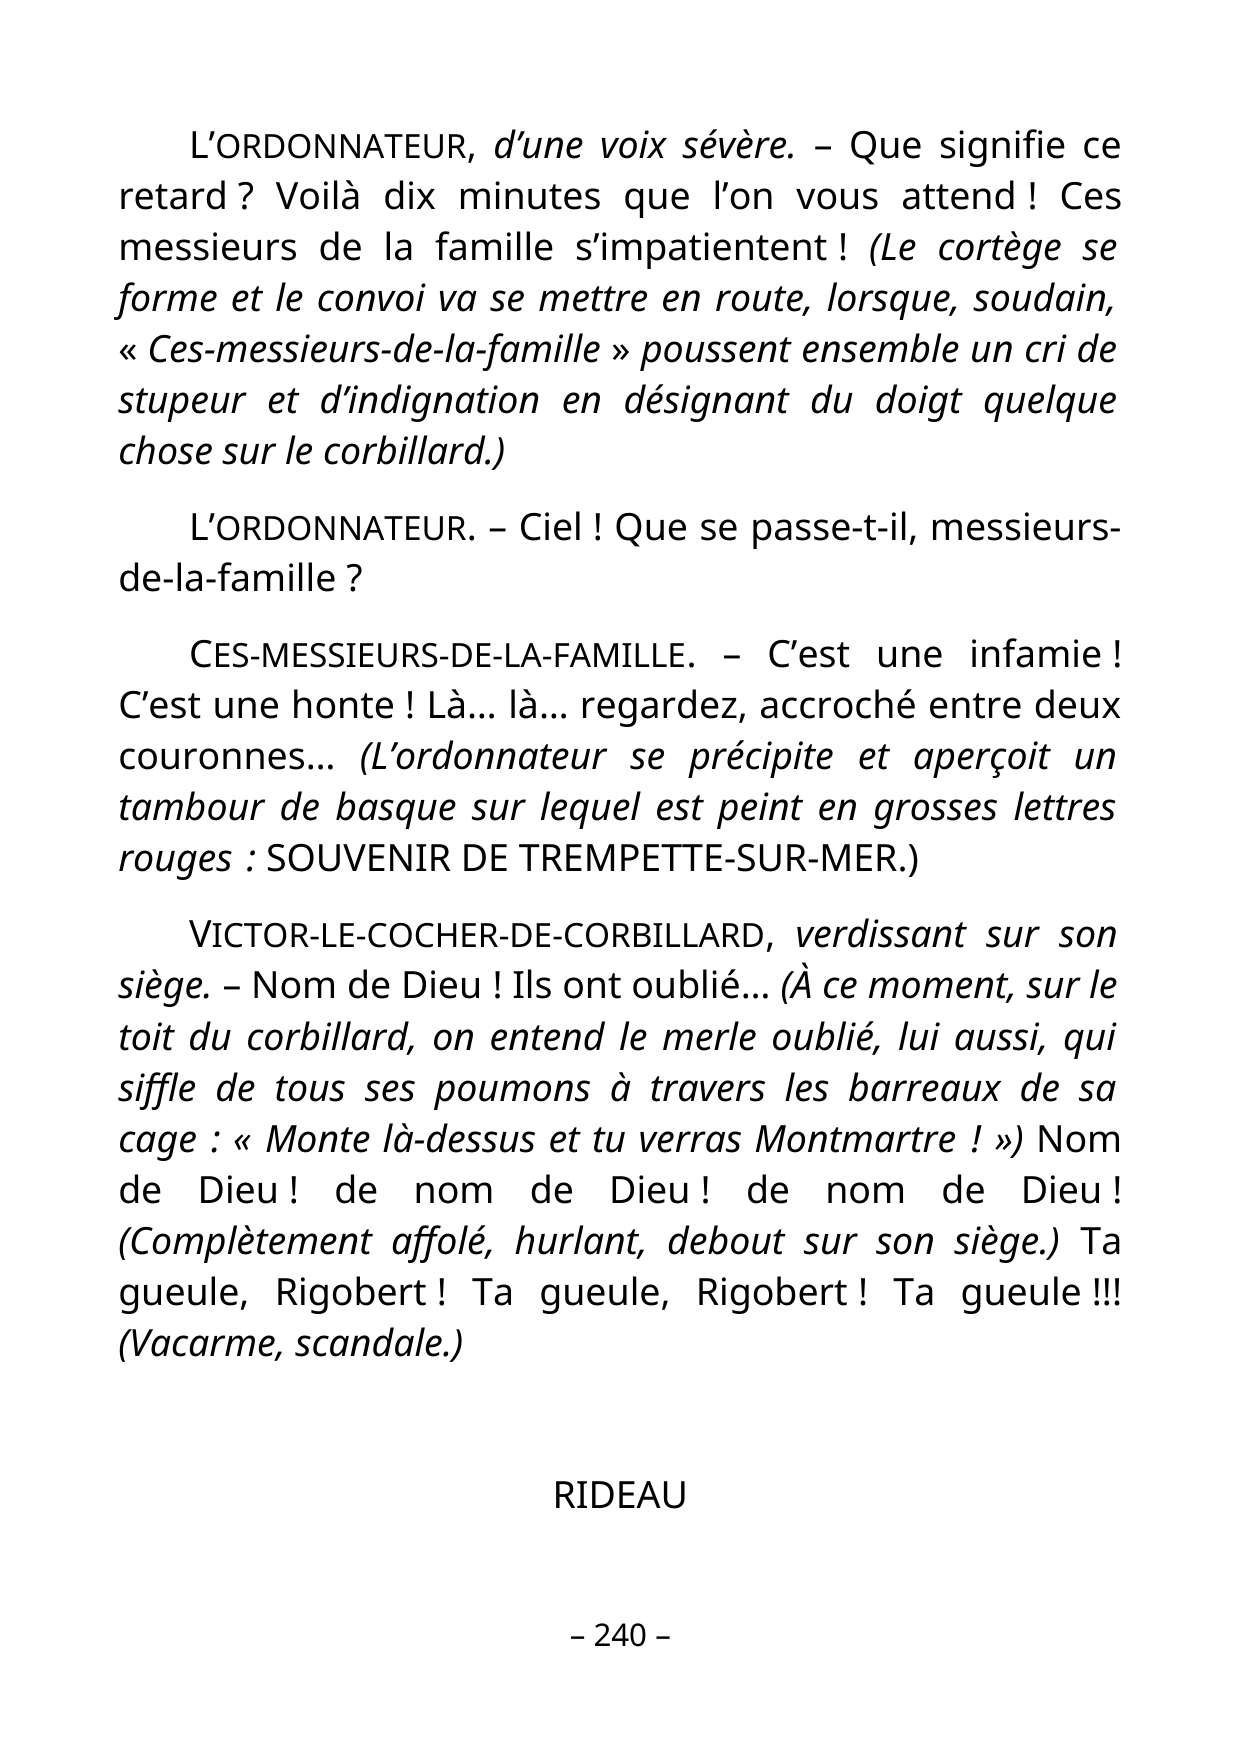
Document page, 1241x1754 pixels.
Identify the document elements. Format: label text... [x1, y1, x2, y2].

text VICTOR-LE-COCHER-DE-CORBILLARD, verdissant sur son siège. – Nom de Dieu ! Ils ont oublié… (À ce moment, sur le toit du corbillard, on entend le merle oublié, lui aussi, qui siffle de tous ses poumons à travers les barreaux de sa cage : « Monte là-dessus et tu verras Montmartre ! ») Nom de Dieu ! de nom de Dieu ! de nom de Dieu ! (Complètement affolé, hurlant, debout sur son siège.) Ta gueule, Rigobert ! Ta gueule, Rigobert ! Ta gueule !!! (Vacarme, scandale.) [118, 908, 1122, 1367]
text L’ORDONNATEUR, d’une voix sévère. – Que signifie ce retard ? Voilà dix minutes que l’on vous attend ! Ces messieurs de la famille s’impatientent ! (Le cortège se forme et le convoi va se mettre en route, lorsque, soudain, « Ces-messieurs-de-la-famille » poussent ensemble un cri de stupeur et d’indignation en désignant du doigt quelque chose sur le corbillard.) [118, 118, 1122, 475]
text CES-MESSIEURS-DE-LA-FAMILLE. – C’est une infamie ! C’est une honte ! Là… là… regardez, accroché entre deux couronnes… (L’ordonnateur se précipite et aperçoit un tambour de basque sur lequel est peint en grosses lettres rouges : SOUVENIR DE TREMPETTE-SUR-MER.) [118, 627, 1122, 883]
text RIDEAU [118, 1468, 1122, 1519]
text L’ORDONNATEUR. – Ciel ! Que se passe-t-il, messieurs-de-la-famille ? [118, 500, 1122, 602]
